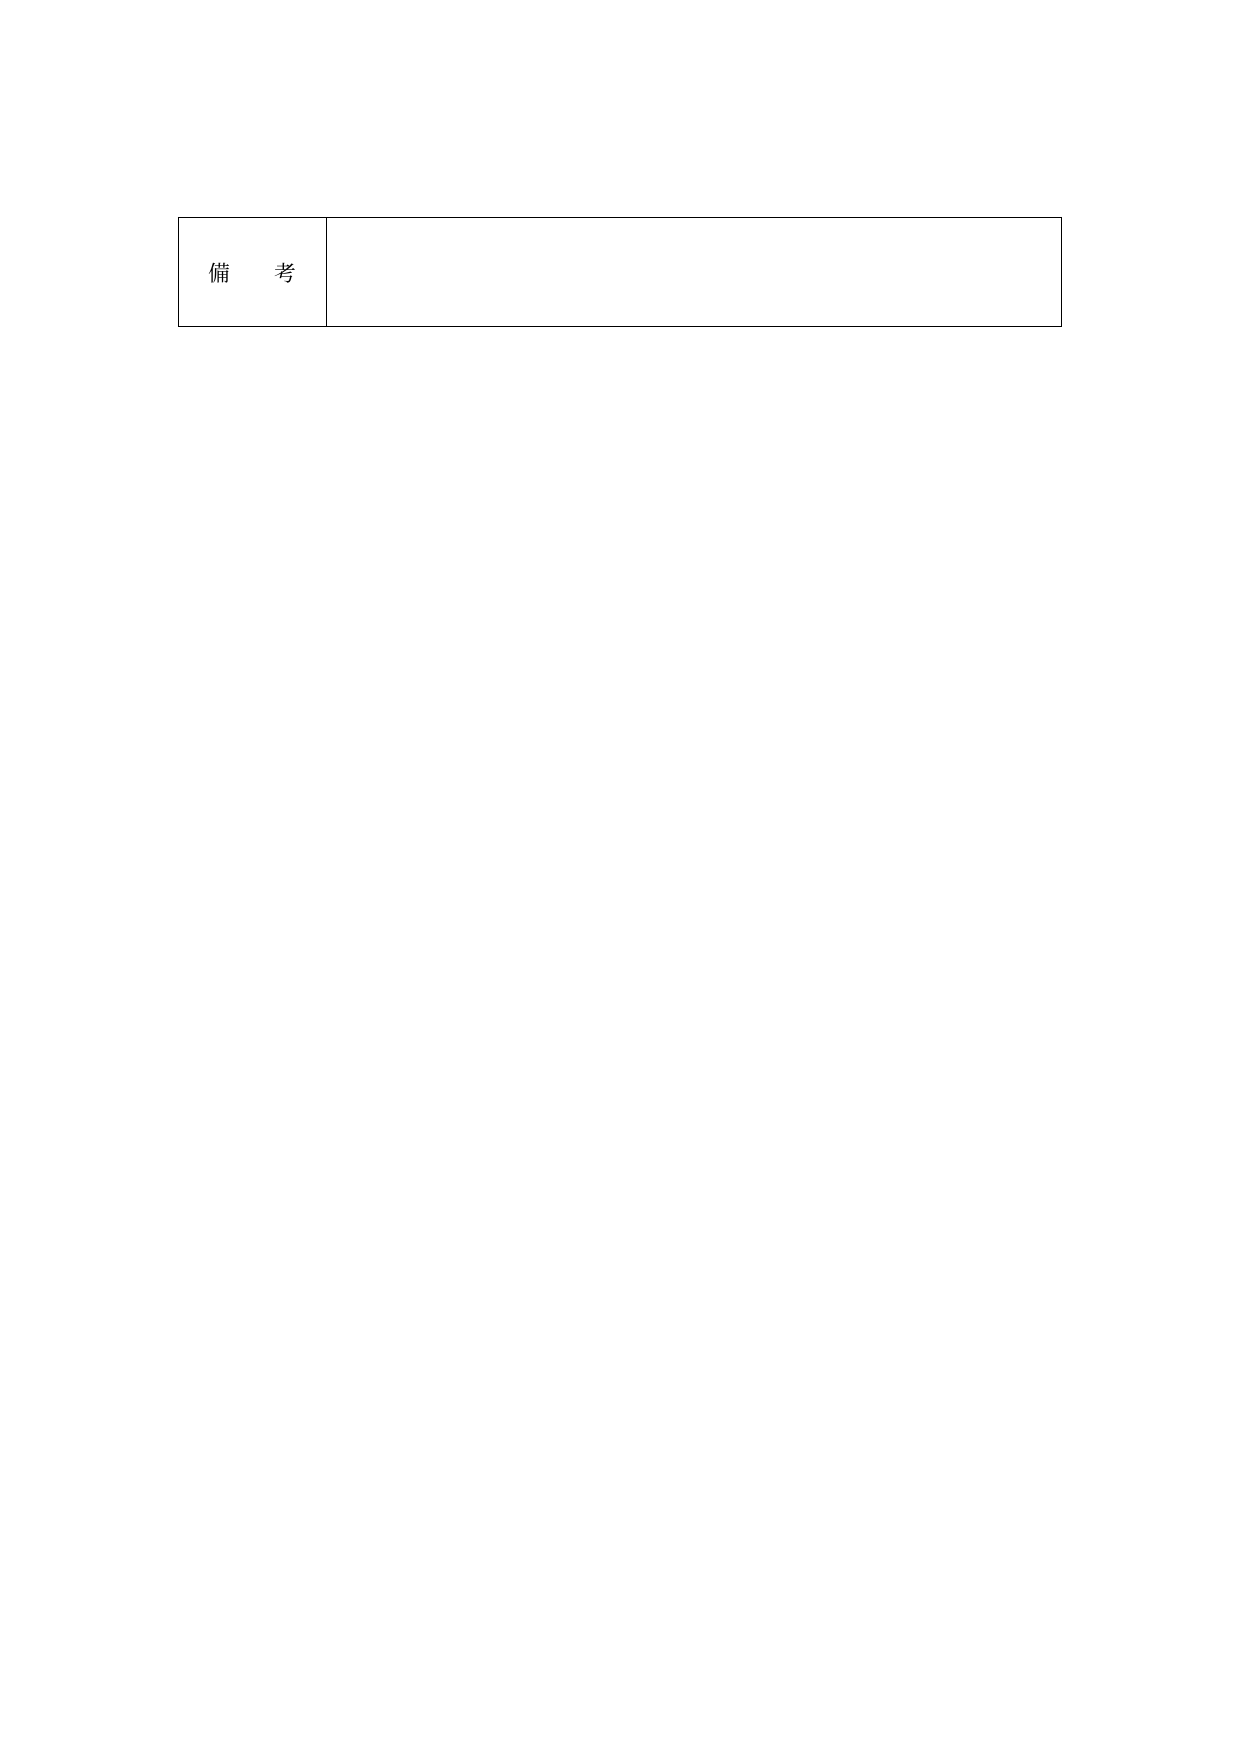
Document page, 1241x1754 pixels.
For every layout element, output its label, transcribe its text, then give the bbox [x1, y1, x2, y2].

table_cell 備 考 [179, 218, 326, 326]
table_cell [327, 218, 1061, 326]
